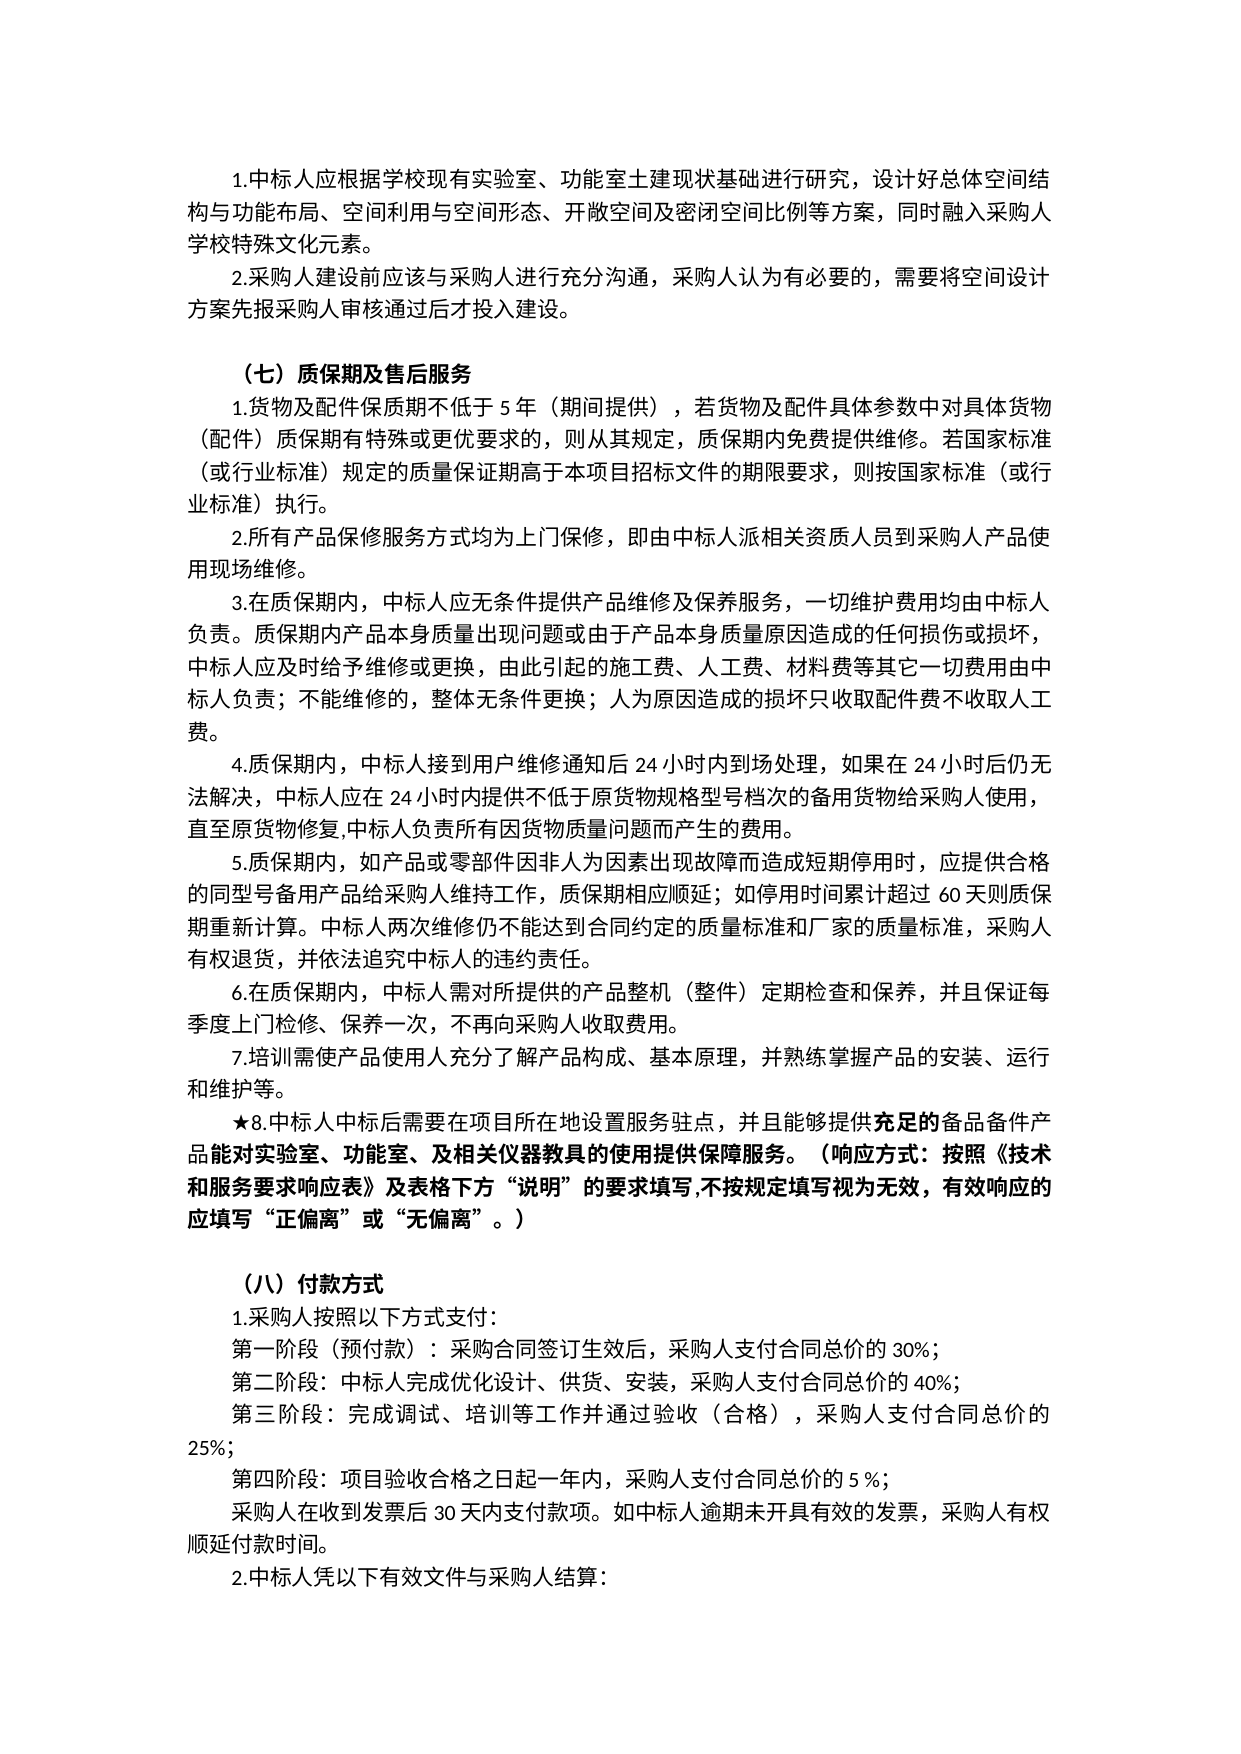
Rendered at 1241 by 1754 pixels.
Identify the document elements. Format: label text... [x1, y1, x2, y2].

text 3.在质保期内，中标人应无条件提供产品维修及保养服务，一切维护费用均由中标人负责。质保期内产品本身质量出现问题或由于产品本身质量原因造成的任何损伤或损坏，中标人应及时给予维修或更换，由此引起的施工费、人工费、材料费等其它一切费用由中标人负责；不能维修的，整体无条件更换；人为原因造成的损坏只收取配件费不收取人工费。 [187, 584, 1053, 747]
text 7.培训需使产品使用人充分了解产品构成、基本原理，并熟练掌握产品的安装、运行和维护等。 [187, 1039, 1053, 1104]
text 第四阶段：项目验收合格之日起一年内，采购人支付合同总价的5 %； [187, 1462, 1053, 1494]
text 1.中标人应根据学校现有实验室、功能室土建现状基础进行研究，设计好总体空间结构与功能布局、空间利用与空间形态、开敞空间及密闭空间比例等方案，同时融入采购人学校特殊文化元素。 [187, 162, 1053, 259]
text 6.在质保期内，中标人需对所提供的产品整机（整件）定期检查和保养，并且保证每季度上门检修、保养一次，不再向采购人收取费用。 [187, 974, 1053, 1039]
text 第一阶段（预付款）：采购合同签订生效后，采购人支付合同总价的30%； [187, 1332, 1053, 1364]
text 采购人在收到发票后30天内支付款项。如中标人逾期未开具有效的发票，采购人有权顺延付款时间。 [187, 1494, 1053, 1559]
text 1.货物及配件保质期不低于5年（期间提供），若货物及配件具体参数中对具体货物（配件）质保期有特殊或更优要求的，则从其规定，质保期内免费提供维修。若国家标准（或行业标准）规定的质量保证期高于本项目招标文件的期限要求，则按国家标准（或行业标准）执行。 [187, 389, 1053, 519]
text 5.质保期内，如产品或零部件因非人为因素出现故障而造成短期停用时，应提供合格的同型号备用产品给采购人维持工作，质保期相应顺延；如停用时间累计超过60天则质保期重新计算。中标人两次维修仍不能达到合同约定的质量标准和厂家的质量标准，采购人有权退货，并依法追究中标人的违约责任。 [187, 844, 1053, 974]
text 1.采购人按照以下方式支付： [187, 1299, 1053, 1332]
text 第二阶段：中标人完成优化设计、供货、安装，采购人支付合同总价的40%； [187, 1364, 1053, 1397]
text （八）付款方式 [187, 1267, 1053, 1299]
text ★8.中标人中标后需要在项目所在地设置服务驻点，并且能够提供充足的备品备件产品能对实验室、功能室、及相关仪器教具的使用提供保障服务。（响应方式：按照《技术和服务要求响应表》及表格下方“说明”的要求填写,不按规定填写视为无效，有效响应的应填写“正偏离”或“无偏离”。） [187, 1104, 1053, 1234]
text 4.质保期内，中标人接到用户维修通知后24小时内到场处理，如果在24小时后仍无法解决，中标人应在24小时内提供不低于原货物规格型号档次的备用货物给采购人使用，直至原货物修复,中标人负责所有因货物质量问题而产生的费用。 [187, 747, 1053, 844]
text （七）质保期及售后服务 [187, 357, 1053, 389]
text 2.所有产品保修服务方式均为上门保修，即由中标人派相关资质人员到采购人产品使用现场维修。 [187, 519, 1053, 584]
text 2.采购人建设前应该与采购人进行充分沟通，采购人认为有必要的，需要将空间设计方案先报采购人审核通过后才投入建设。 [187, 259, 1053, 324]
text 第三阶段：完成调试、培训等工作并通过验收（合格），采购人支付合同总价的25%； [187, 1397, 1053, 1462]
text 2.中标人凭以下有效文件与采购人结算： [187, 1559, 1053, 1592]
